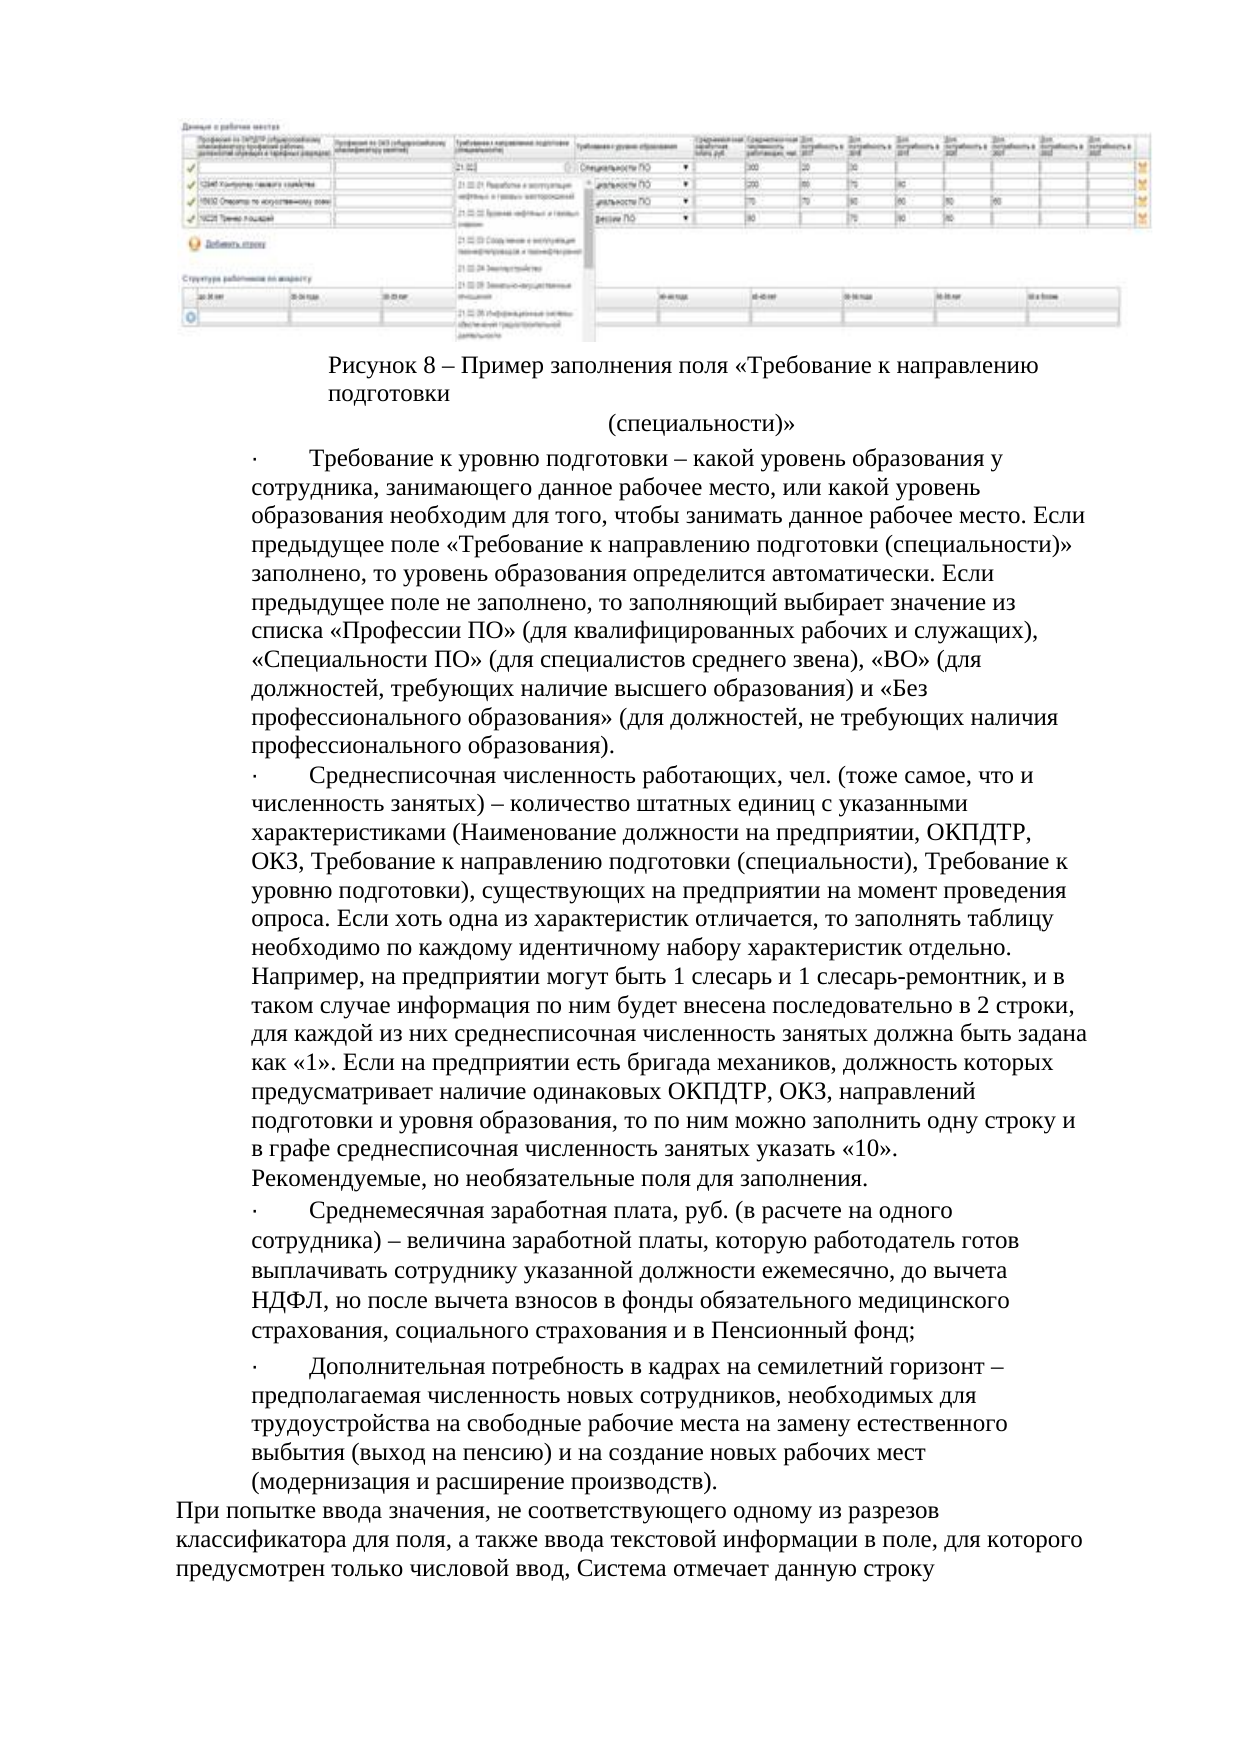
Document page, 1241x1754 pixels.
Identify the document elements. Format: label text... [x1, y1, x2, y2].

text ∙ Дополнительная потребность в кадрах на семилетний горизонт – предполагаемая численность новых сотрудников, необходимых для трудоустройства на свободные рабочие места на замену естественного выбытия (выход на пенсию) и на создание новых рабочих мест (модернизация и расширение производств). [251, 1351, 1088, 1495]
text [176, 1495, 1088, 1581]
text ∙ Среднесписочная численность работающих, чел. (тоже самое, что и численность занятых) – количество штатных единиц с указанными характеристиками (Наименование должности на предприятии, ОКПДТР, ОКЗ, Требование к направлению подготовки (специальности), Требование к уровню подготовки), существующих на предприятии на момент проведения опроса. Если хоть одна из характеристик отличается, то заполнять таблицу необходимо по каждому идентичному набору характеристик отдельно. Например, на предприятии могут быть 1 слесарь и 1 слесарь-ремонтник, и в таком случае информация по ним будет внесена последовательно в 2 строки, для каждой из них среднесписочная численность занятых должна быть задана как «1». Если на предприятии есть бригада механиков, должность которых предусматривает наличие одинаковых ОКПДТР, ОКЗ, направлений подготовки и уровня образования, то по ним можно заполнить одну строку и в графе среднесписочная численность занятых указать «10». [251, 760, 1088, 1162]
text ∙ Требование к уровню подготовки – какой уровень образования у сотрудника, занимающего данное рабочее место, или какой уровень образования необходим для того, чтобы занимать данное рабочее место. Если предыдущее поле «Требование к направлению подготовки (специальности)» заполнено, то уровень образования определится автоматически. Если предыдущее поле не заполнено, то заполняющий выбирает значение из списка «Профессии ПО» (для квалифицированных рабочих и служащих), «Специальности ПО» (для специалистов среднего звена), «ВО» (для должностей, требующих наличие высшего образования) и «Без профессионального образования» (для должностей, не требующих наличия профессионального образования). [251, 443, 1088, 759]
text ∙ Среднемесячная заработная плата, руб. (в расчете на одного сотрудника) – величина заработной платы, которую работодатель готов выплачивать сотруднику указанной должности ежемесячно, до вычета НДФЛ, но после вычета взносов в фонды обязательного медицинского страхования, социального страхования и в Пенсионный фонд; [251, 1195, 1088, 1344]
text (специальности)» [287, 408, 1117, 437]
picture [177, 118, 1153, 342]
text Рисунок 8 – Пример заполнения поля «Требование к направлению подготовки [328, 350, 1088, 407]
text Рекомендуемые, но необязательные поля для заполнения. [251, 1163, 1088, 1192]
